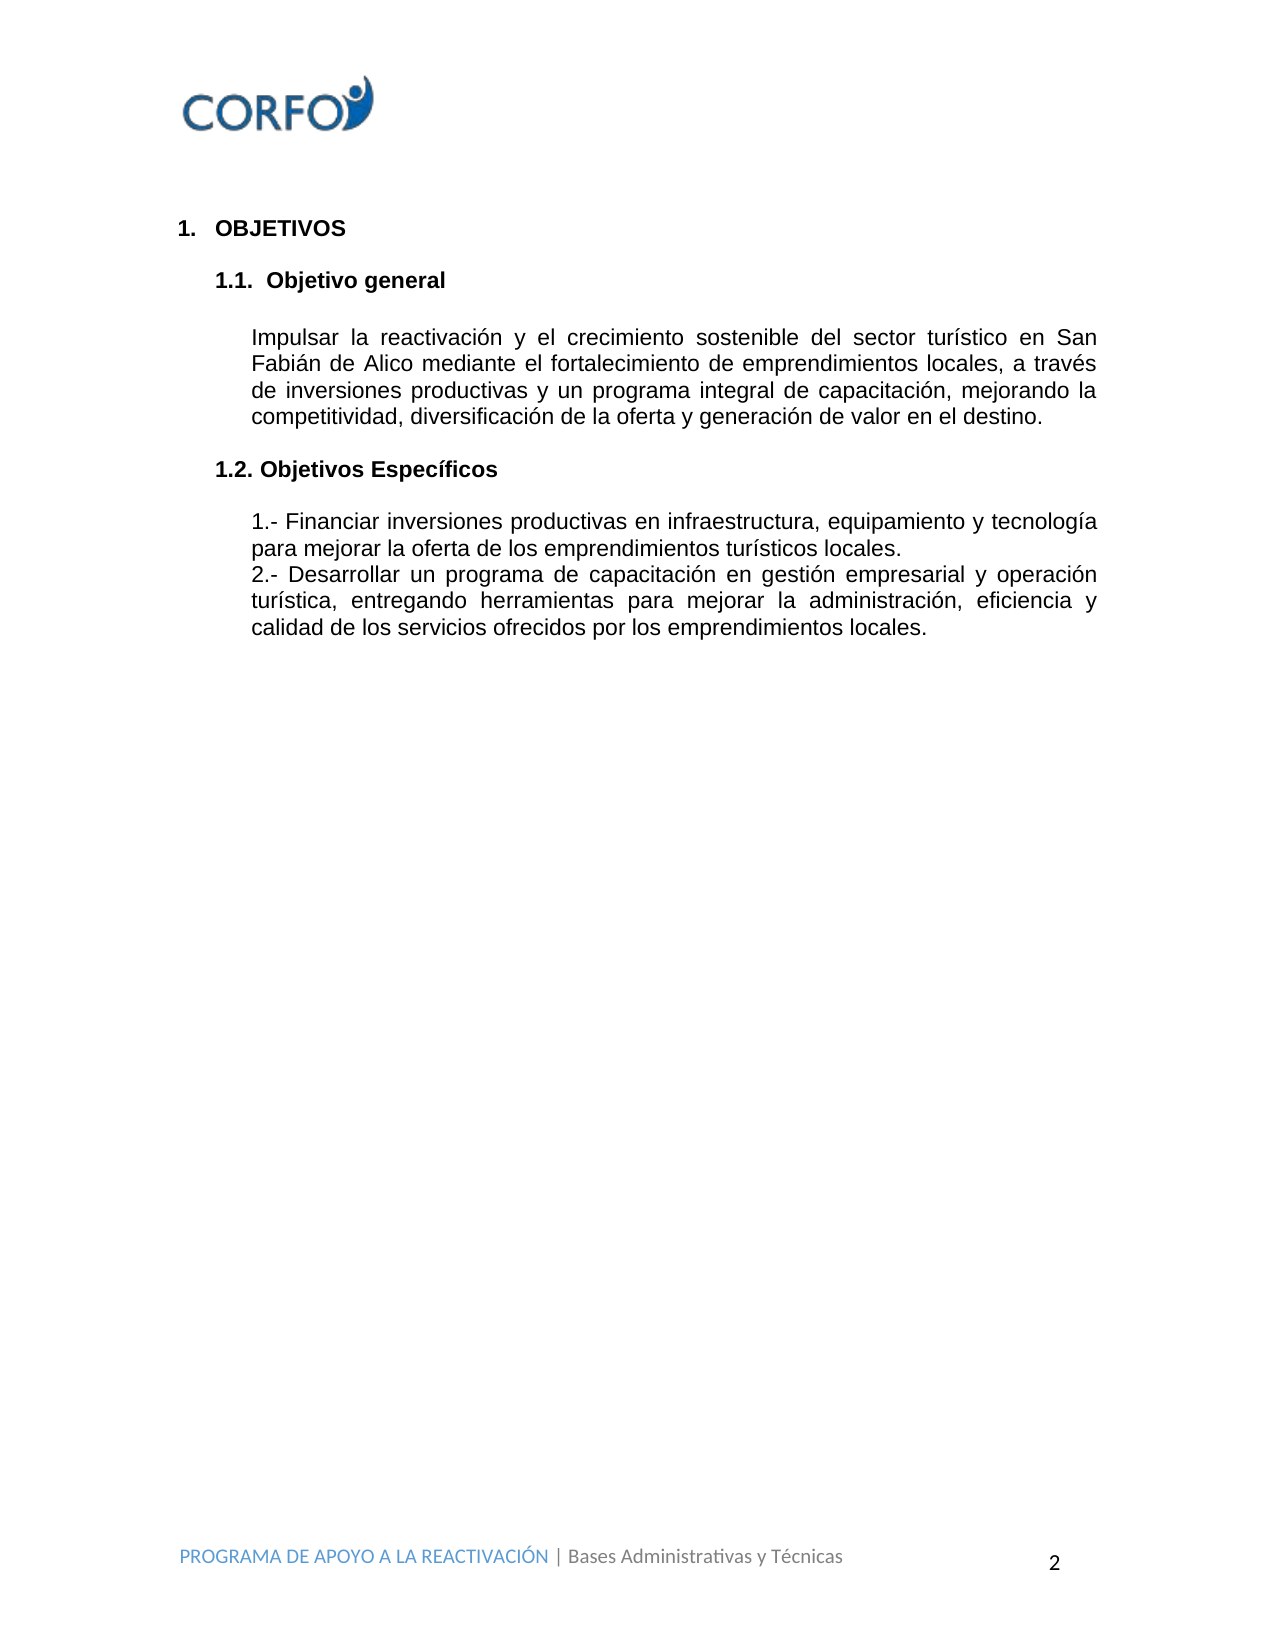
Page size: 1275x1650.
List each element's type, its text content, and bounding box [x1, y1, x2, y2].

text 2.- Desarrollar un programa de capacitación en gestión empresarial y operación turística, entregando herramientas para mejorar la administración, eficiencia y calidad de los servicios ofrecidos por los emprendimientos locales. [251, 561, 1098, 640]
text 1.- Financiar inversiones productivas en infraestructura, equipamiento y tecnología para mejorar la oferta de los emprendimientos turísticos locales. [251, 508, 1098, 561]
text Impulsar la reactivación y el crecimiento sostenible del sector turístico en San Fabián de Alico mediante el fortalecimiento de emprendimientos locales, a través de inversiones productivas y un programa integral de capacitación, mejorando la competitividad, diversificación de la oferta y generación de valor en el destino. [251, 324, 1098, 429]
list Objetivo general [215, 267, 1098, 294]
picture [177, 73, 380, 136]
list Objetivos Específicos [215, 456, 1098, 482]
list OBJETIVOS [177, 214, 1098, 241]
